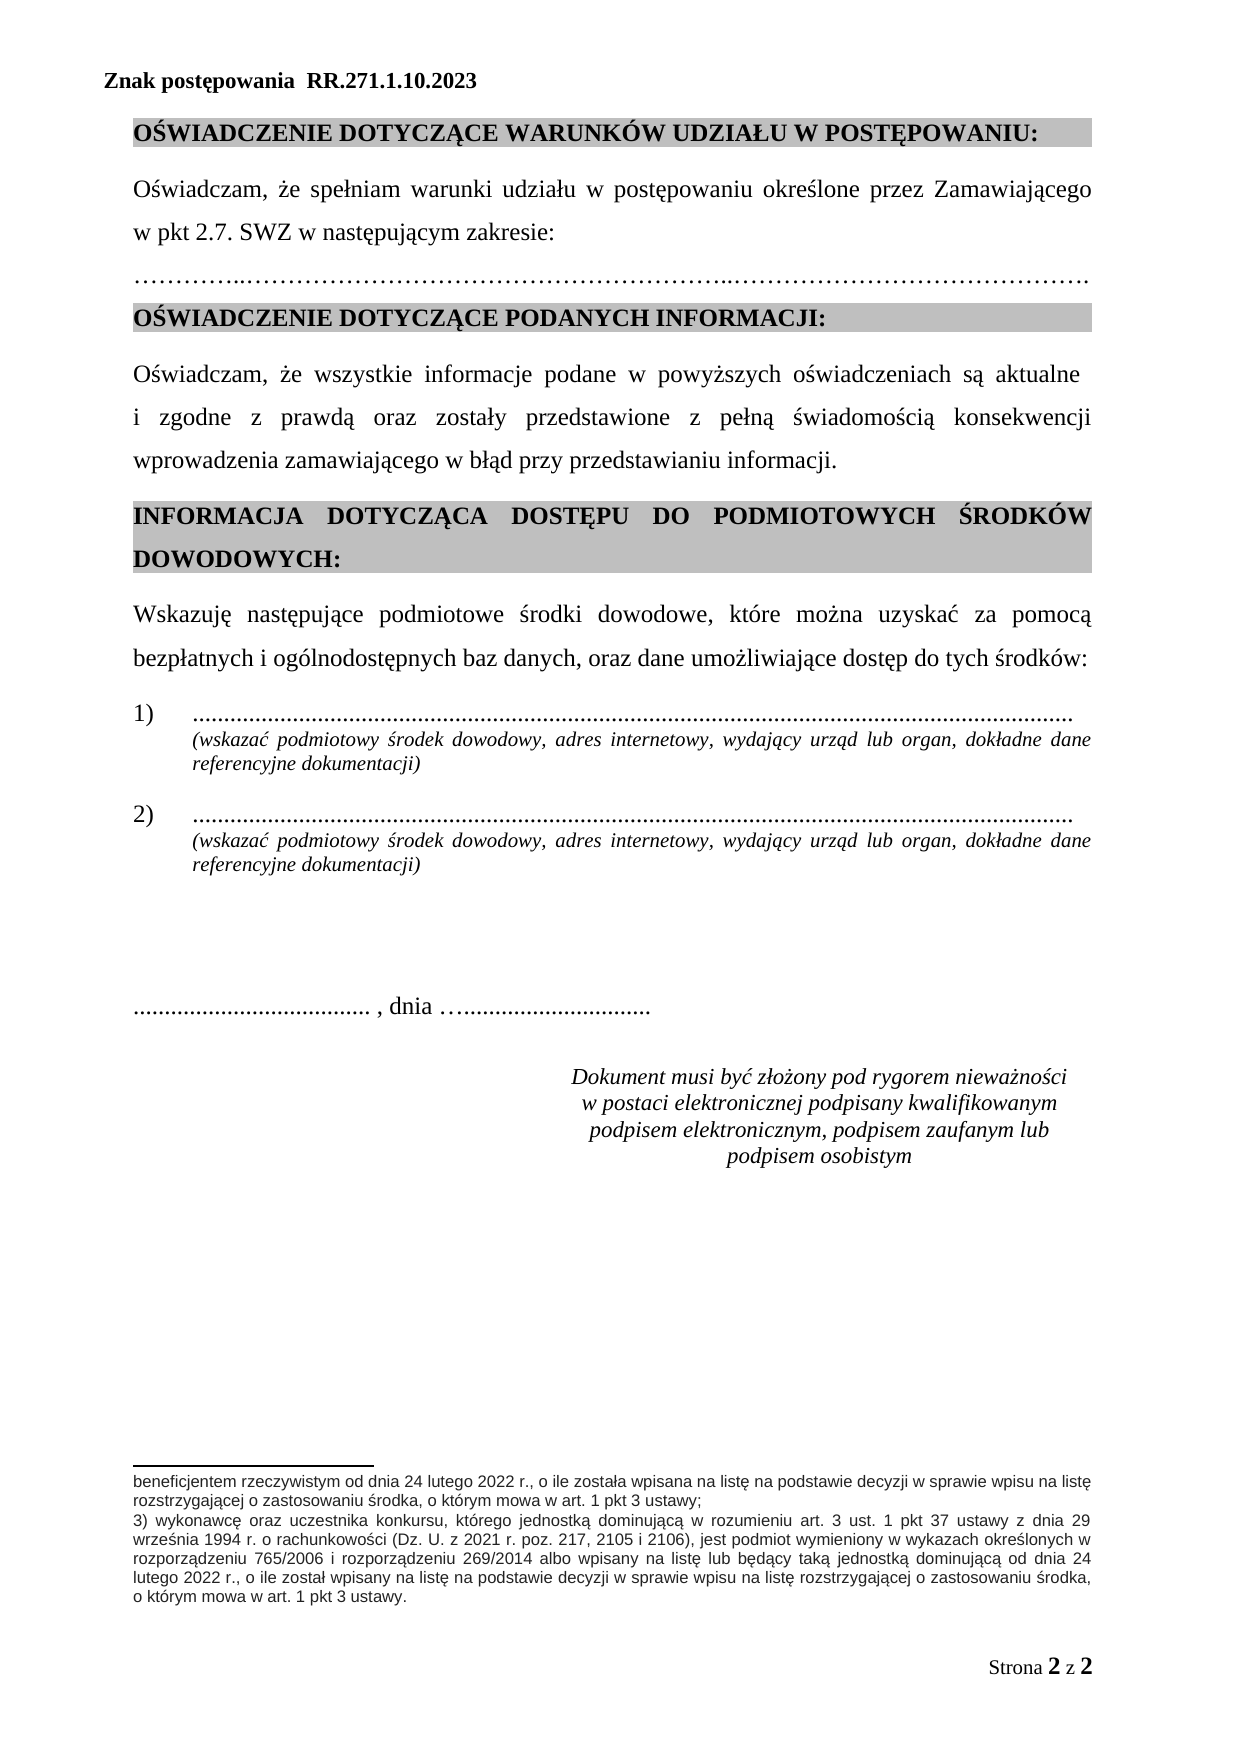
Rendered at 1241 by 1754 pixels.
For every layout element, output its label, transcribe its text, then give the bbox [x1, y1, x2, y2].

text …………..…………………………………………………..……………………………………. [133, 260, 1092, 289]
text OŚWIADCZENIE DOTYCZĄCE PODANYCH INFORMACJI: [133, 303, 1092, 332]
text w postaci elektronicznej podpisany kwalifikowanym podpisem elektronicznym, podpisem zaufanym lub podpisem osobistym [546, 1089, 1092, 1168]
text Wskazuję następujące podmiotowe środki dowodowe, które można uzyskać za pomocą bezpłatnych i ogólnodostępnych baz danych, oraz dane umożliwiające dostęp do tych środków: [133, 599, 1092, 671]
text INFORMACJA DOTYCZĄCA DOSTĘPU DO PODMIOTOWYCH ŚRODKÓW DOWODOWYCH: [133, 501, 1092, 573]
text (wskazać podmiotowy środek dowodowy, adres internetowy, wydający urząd lub organ, dokładne dane referencyjne dokumentacji) [192, 828, 1092, 876]
text Dokument musi być złożony pod rygorem nieważności [546, 1063, 1092, 1089]
text 1) ............................................................................................................................................. [133, 698, 1092, 727]
text ...................................... , dnia ….............................. [133, 991, 1092, 1020]
text 2) ............................................................................................................................................. [133, 799, 1092, 828]
text OŚWIADCZENIE DOTYCZĄCE WARUNKÓW UDZIAŁU W POSTĘPOWANIU: [133, 118, 1092, 147]
text (wskazać podmiotowy środek dowodowy, adres internetowy, wydający urząd lub organ, dokładne dane referencyjne dokumentacji) [192, 727, 1092, 775]
text Oświadczam, że wszystkie informacje podane w powyższych oświadczeniach są aktualne i zgodne z prawdą oraz zostały przedstawione z pełną świadomością konsekwencji wprowadzenia zamawiającego w błąd przy przedstawianiu informacji. [133, 359, 1092, 474]
text Oświadczam, że spełniam warunki udziału w postępowaniu określone przez Zamawiającego w pkt 2.7. SWZ w następującym zakresie: [133, 174, 1092, 246]
